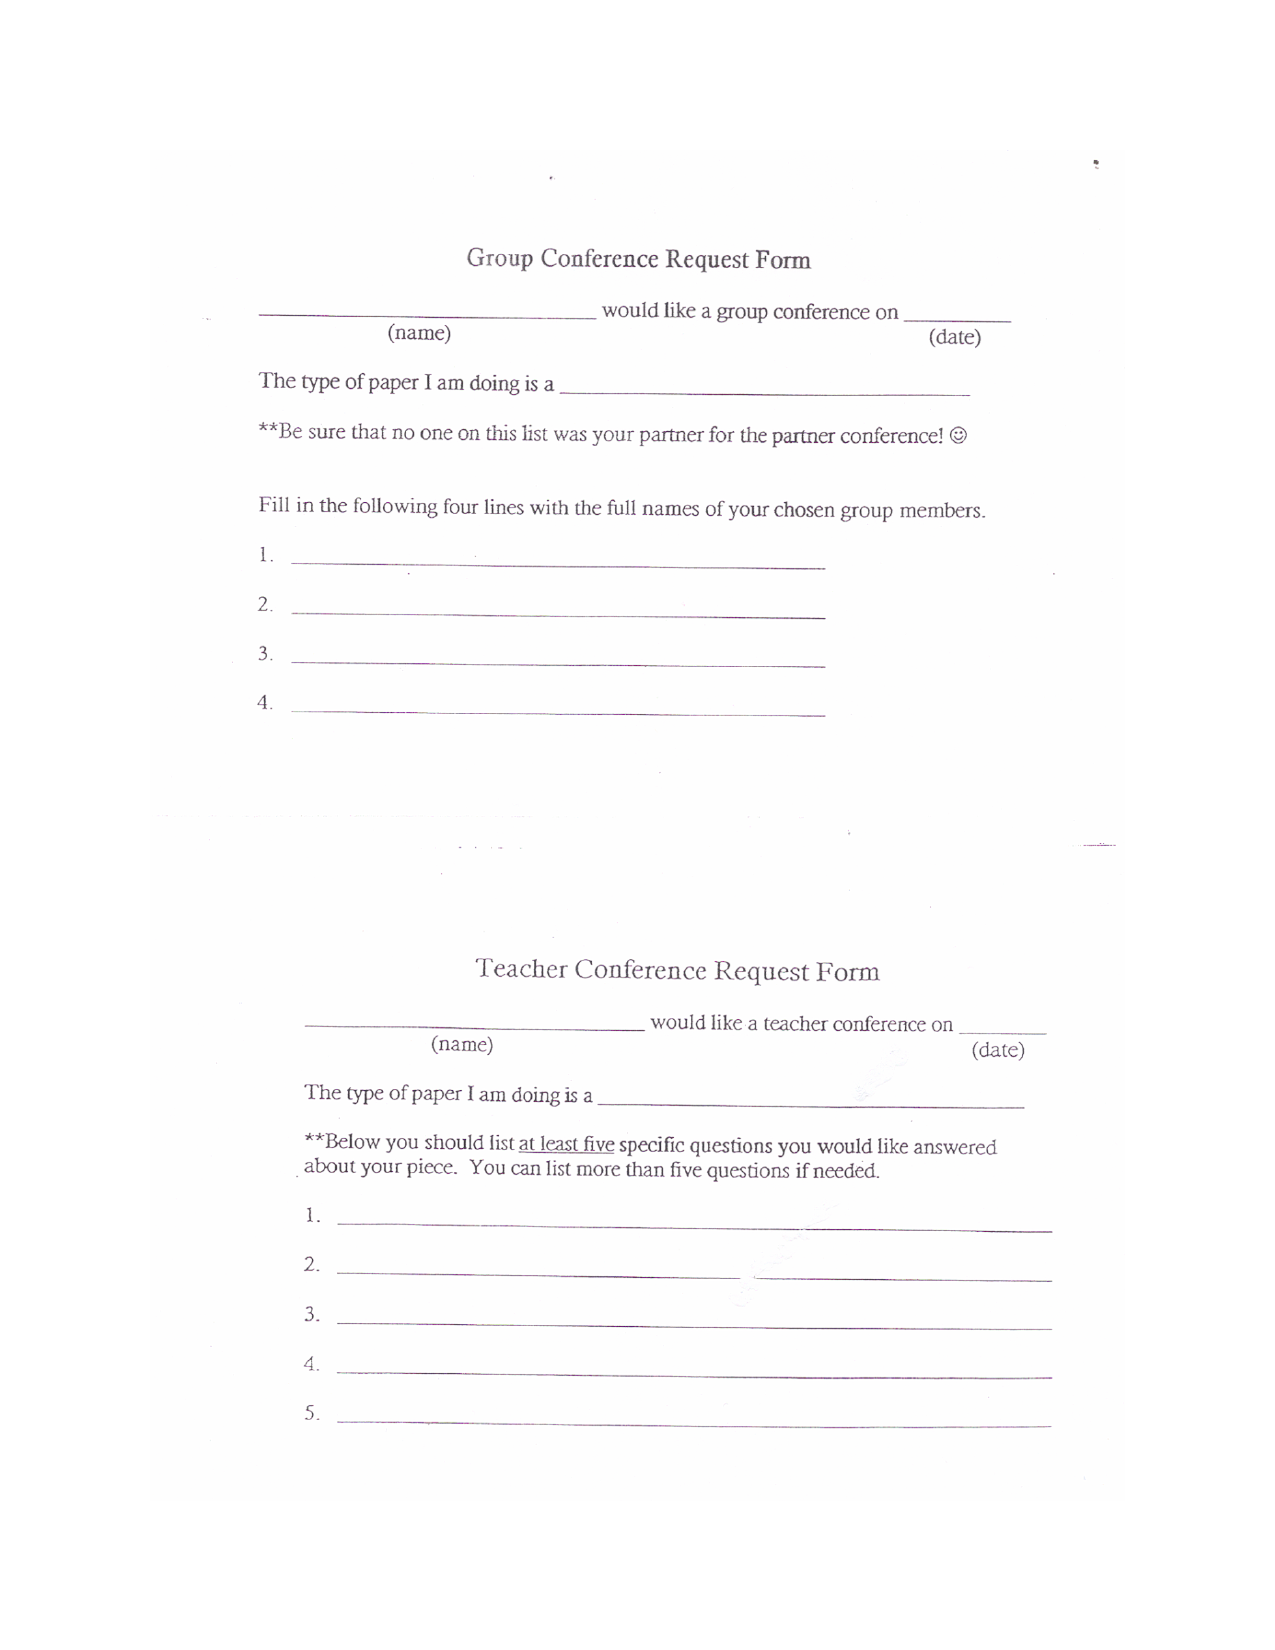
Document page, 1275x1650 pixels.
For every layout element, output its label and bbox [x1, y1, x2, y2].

picture [150, 150, 1125, 1501]
